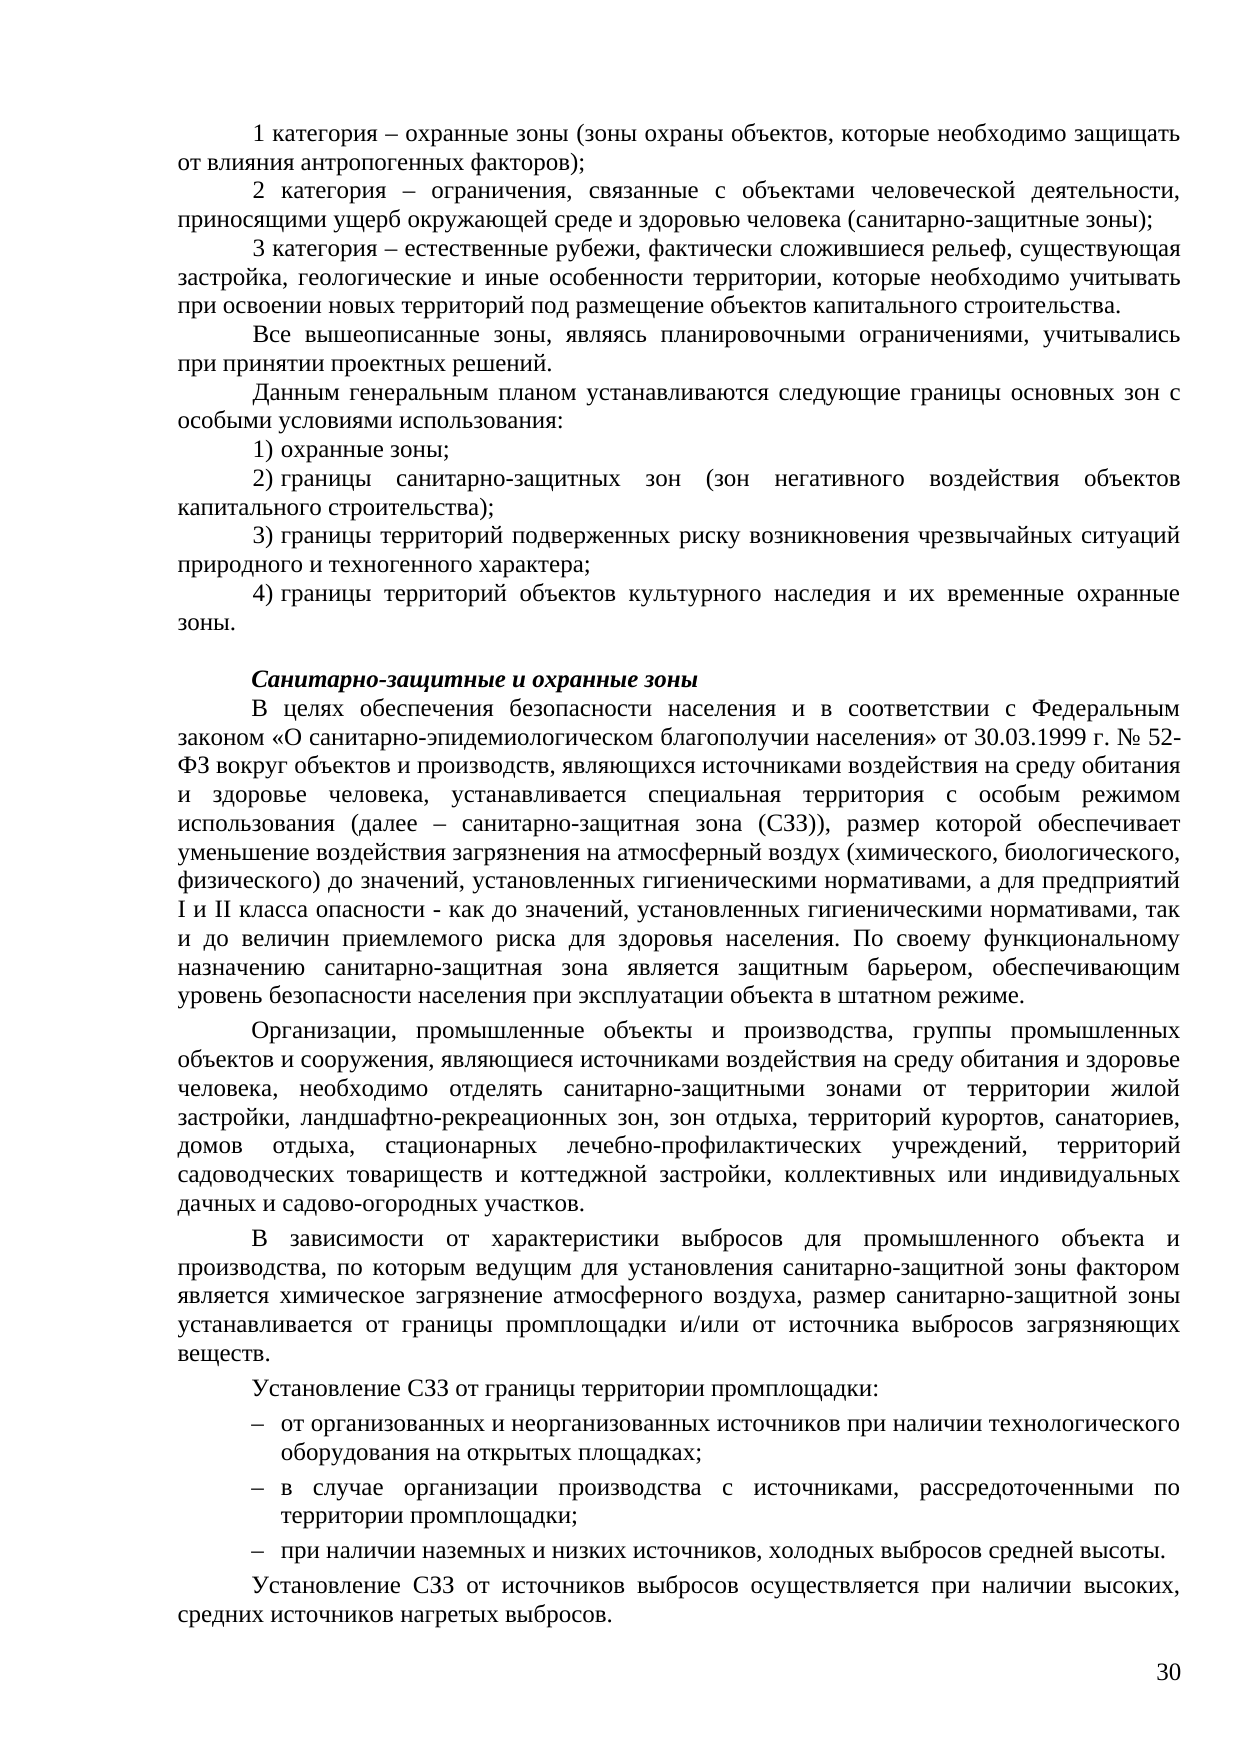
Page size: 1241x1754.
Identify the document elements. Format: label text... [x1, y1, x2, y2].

text Организации, промышленные объекты и производства, группы промышленных объектов и сооружения, являющиеся источниками воздействия на среду обитания и здоровье человека, необходимо отделять санитарно-защитными зонами от территории жилой застройки, ландшафтно-рекреационных зон, зон отдыха, территорий курортов, санаториев, домов отдыха, стационарных лечебно-профилактических учреждений, территорий садоводческих товариществ и коттеджной застройки, коллективных или индивидуальных дачных и садово-огородных участков. [177, 1016, 1181, 1217]
text 1 категория – охранные зоны (зоны охраны объектов, которые необходимо защищать от влияния антропогенных факторов); [177, 118, 1181, 176]
list охранные зоны; [177, 434, 1181, 463]
text – от организованных и неорганизованных источников при наличии технологического оборудования на открытых площадках; [251, 1408, 1181, 1466]
list границы территорий подверженных риску возникновения чрезвычайных ситуаций природного и техногенного характера; [177, 521, 1181, 578]
text 2 категория – ограничения, связанные с объектами человеческой деятельности, приносящими ущерб окружающей среде и здоровью человека (санитарно-защитные зоны); [177, 176, 1181, 233]
text Установление СЗЗ от источников выбросов осуществляется при наличии высоких, средних источников нагретых выбросов. [177, 1571, 1181, 1628]
text Установление СЗЗ от границы территории промплощадки: [177, 1373, 1181, 1402]
text Санитарно-защитные и охранные зоны [177, 664, 1181, 693]
list границы территорий объектов культурного наследия и их временные охранные зоны. [177, 578, 1181, 636]
text 3 категория – естественные рубежи, фактически сложившиеся рельеф, существующая застройка, геологические и иные особенности территории, которые необходимо учитывать при освоении новых территорий под размещение объектов капитального строительства. [177, 233, 1181, 319]
text – при наличии наземных и низких источников, холодных выбросов средней высоты. [251, 1536, 1181, 1564]
text Все вышеописанные зоны, являясь планировочными ограничениями, учитывались при принятии проектных решений. [177, 319, 1181, 377]
text – в случае организации производства с источниками, рассредоточенными по территории промплощадки; [251, 1472, 1181, 1529]
list границы санитарно-защитных зон (зон негативного воздействия объектов капитального строительства); [177, 463, 1181, 521]
text Данным генеральным планом устанавливаются следующие границы основных зон с особыми условиями использования: [177, 377, 1181, 434]
text В целях обеспечения безопасности населения и в соответствии с Федеральным законом «О санитарно-эпидемиологическом благополучии населения» от 30.03.1999 г. № 52-ФЗ вокруг объектов и производств, являющихся источниками воздействия на среду обитания и здоровье человека, устанавливается специальная территория с особым режимом использования (далее – санитарно-защитная зона (СЗЗ)), размер которой обеспечивает уменьшение воздействия загрязнения на атмосферный воздух (химического, биологического, физического) до значений, установленных гигиеническими нормативами, а для предприятий I и II класса опасности - как до значений, установленных гигиеническими нормативами, так и до величин приемлемого риска для здоровья населения. По своему функциональному назначению санитарно-защитная зона является защитным барьером, обеспечивающим уровень безопасности населения при эксплуатации объекта в штатном режиме. [177, 693, 1181, 1009]
text В зависимости от характеристики выбросов для промышленного объекта и производства, по которым ведущим для установления санитарно-защитной зоны фактором является химическое загрязнение атмосферного воздуха, размер санитарно-защитной зоны устанавливается от границы промплощадки и/или от источника выбросов загрязняющих веществ. [177, 1223, 1181, 1367]
